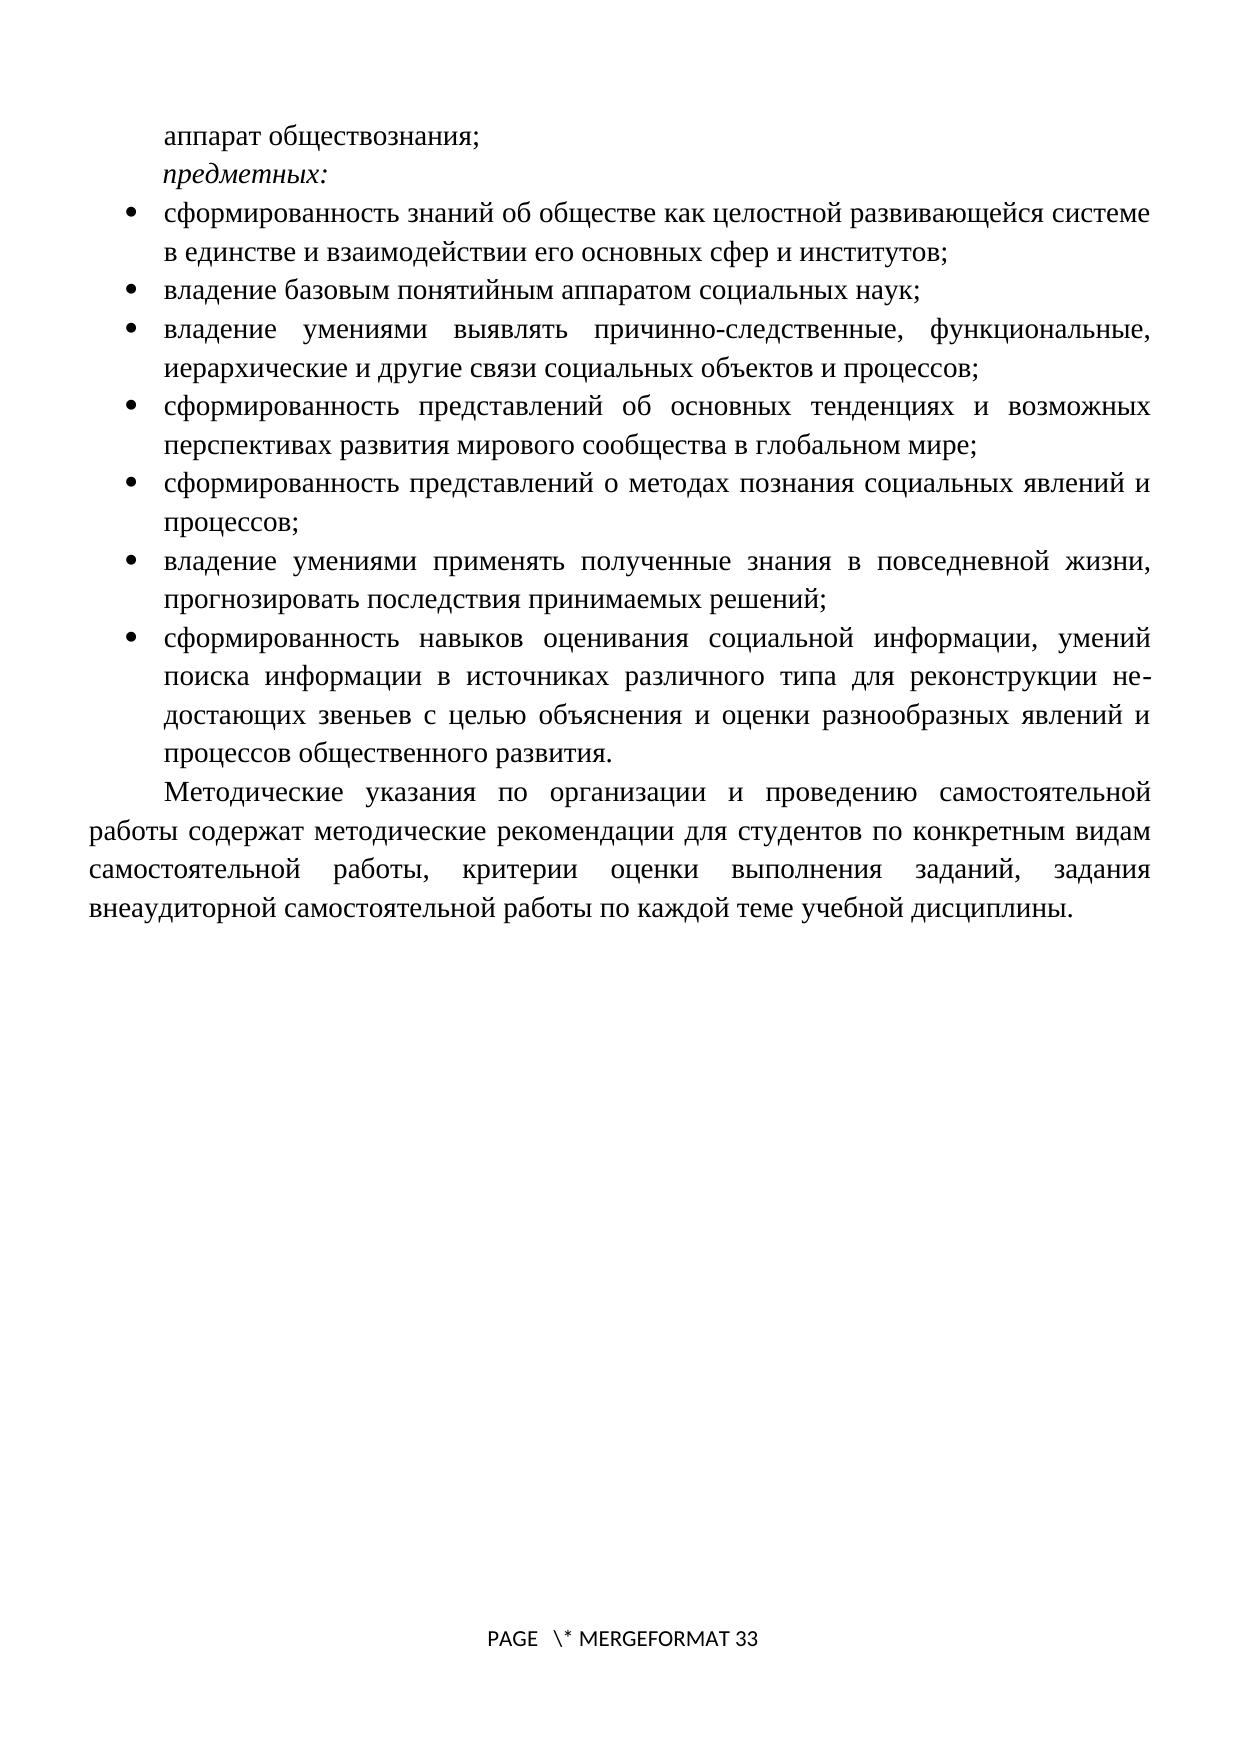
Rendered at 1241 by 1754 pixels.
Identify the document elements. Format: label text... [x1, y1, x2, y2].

list сформированность представлений об основных тенденциях и возможных перспективах развития мирового сообщества в глобальном мире; [126, 388, 1152, 460]
list сформированность навыков оценивания социальной информации, умений поиска информации в источниках различного типа для реконструкции недостающих звеньев с целью объяснения и оценки разнообразных явлений и процессов общественного развития. [126, 620, 1152, 769]
text Методические указания по организации и проведению самостоятельной работы содержат методические рекомендации для студентов по конкретным видам самостоятельной работы, критерии оценки выполнения заданий, задания внеаудиторной самостоятельной работы по каждой теме учебной дисциплины. [89, 774, 1152, 923]
list владение умениями применять полученные знания в повседневной жизни, прогнозировать последствия принимаемых решений; [126, 543, 1152, 615]
list владение базовым понятийным аппаратом социальных наук; [126, 272, 1152, 306]
list владение умениями выявлять причинно-следственные, функциональные, иерархические и другие связи социальных объектов и процессов; [126, 311, 1152, 383]
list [126, 118, 1152, 152]
list сформированность знаний об обществе как целостной развивающейся системе в единстве и взаимодействии его основных сфер и институтов; [126, 195, 1152, 267]
list сформированность представлений о методах познания социальных явлений и процессов; [126, 465, 1152, 538]
text предметных: [89, 157, 1152, 190]
